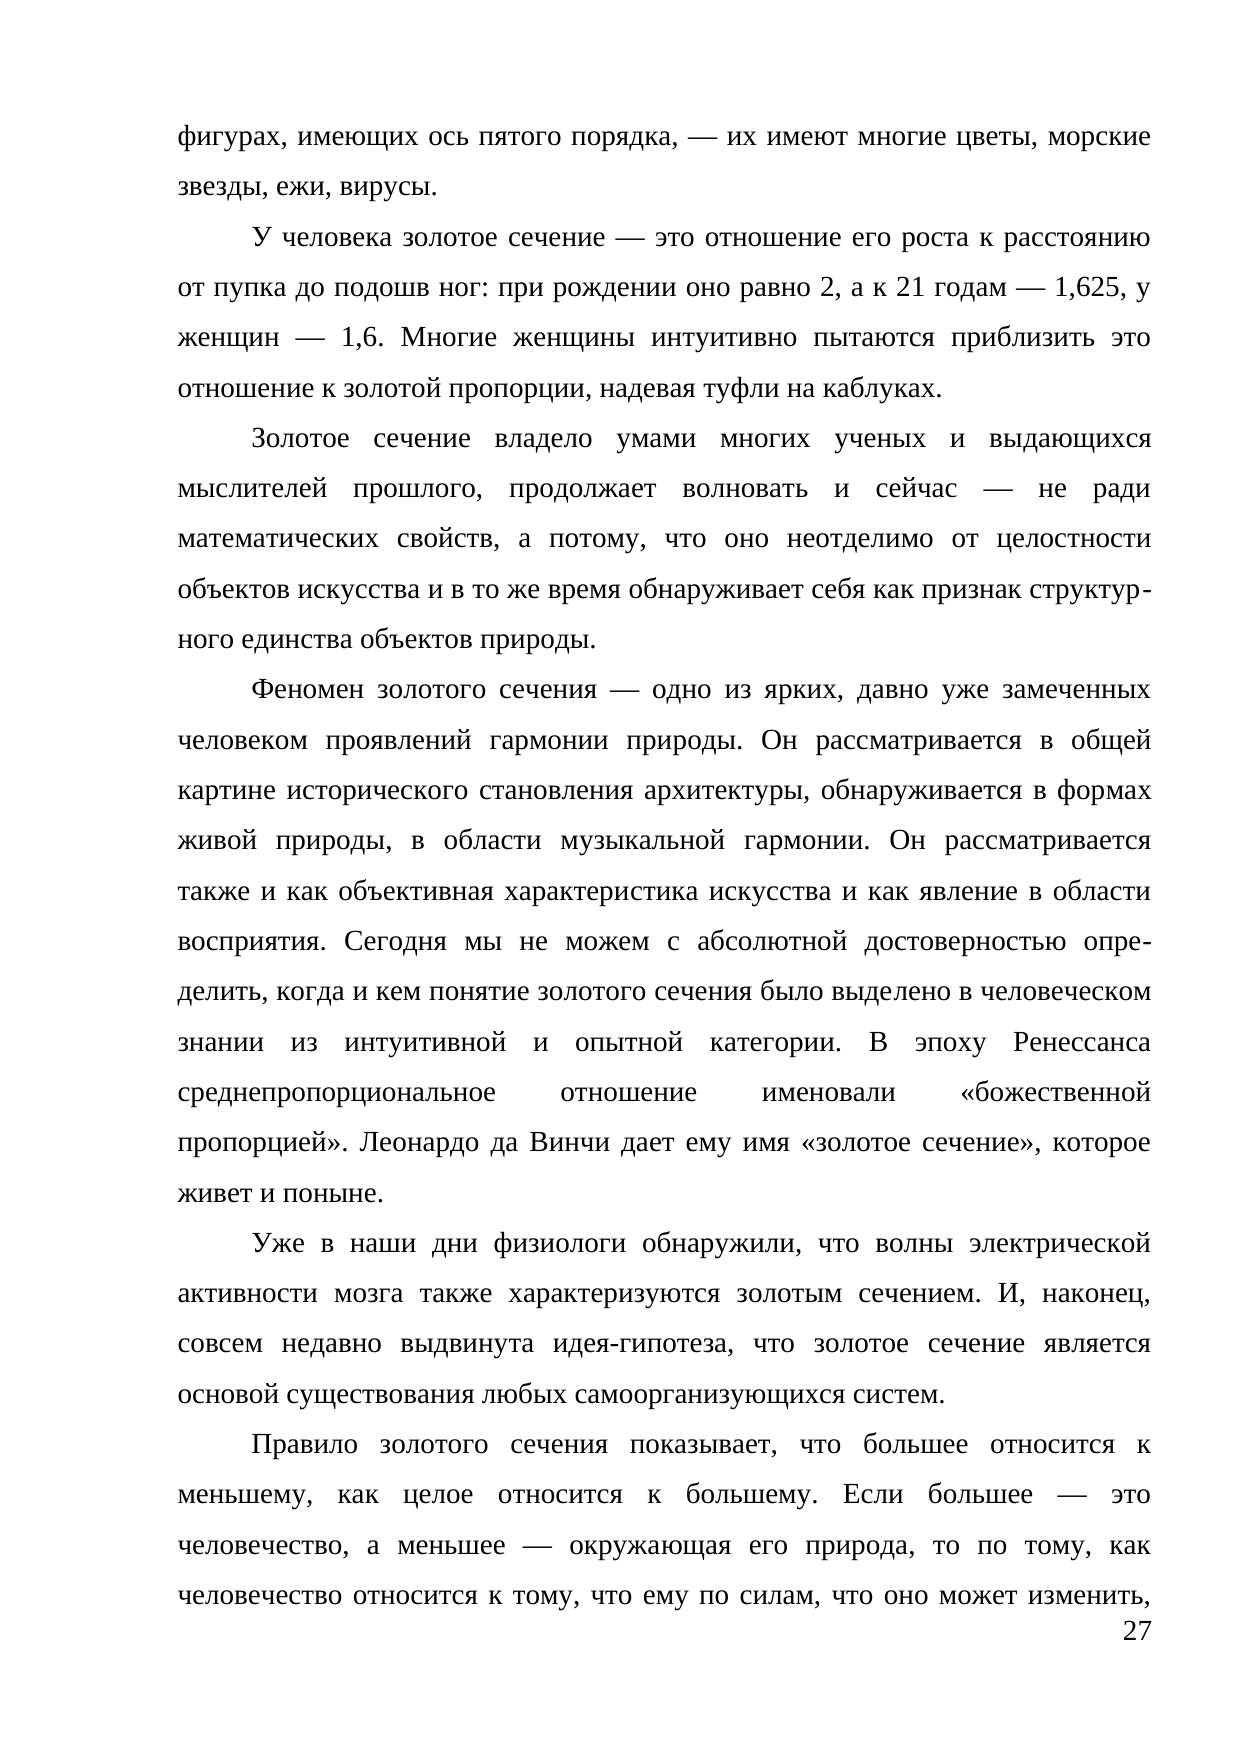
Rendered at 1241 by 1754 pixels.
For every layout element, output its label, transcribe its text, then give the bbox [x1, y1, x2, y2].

text Феномен золотого сечения — одно из ярких, давно уже замеченных человеком проявлений гармонии природы. Он рассматривается в общей картине исторического становления архитектуры, обнаруживается в формах живой природы, в области музыкальной гармонии. Он рассматривается также и как объективная характеристика искусства и как явление в области восприятия. Сегодня мы не можем с абсолютной достоверностью определить, когда и кем понятие золотого сечения было выделено в человеческом знании из интуитивной и опытной категории. В эпоху Ренессанса среднепропорциональное отношение именовали «божественной пропорцией». Леонардо да Винчи дает ему имя «золотое сечение», которое живет и поныне. [177, 672, 1152, 1208]
text Золотое сечение владело умами многих ученых и выдающихся мыслителей прошлого, продолжает волновать и сейчас — не ради математических свойств, а потому, что оно неотделимо от целостности объектов искусства и в то же время обнаруживает себя как признак структурного единства объектов природы. [177, 420, 1152, 655]
text Уже в наши дни физиологи обнаружили, что волны электрической активности мозга также характеризуются золотым сечением. И, наконец, совсем недавно выдвинута идея-гипотеза, что золотое сечение является основой существования любых самоорганизующихся систем. [177, 1225, 1152, 1409]
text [177, 118, 1152, 202]
text У человека золотое сечение — это отношение его роста к расстоянию от пупка до подошв ног: при рождении оно равно 2, а к 21 годам — 1,625, у женщин — 1,6. Многие женщины интуитивно пытаются приблизить это отношение к золотой пропорции, надевая туфли на каблуках. [177, 219, 1152, 403]
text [177, 1426, 1152, 1611]
